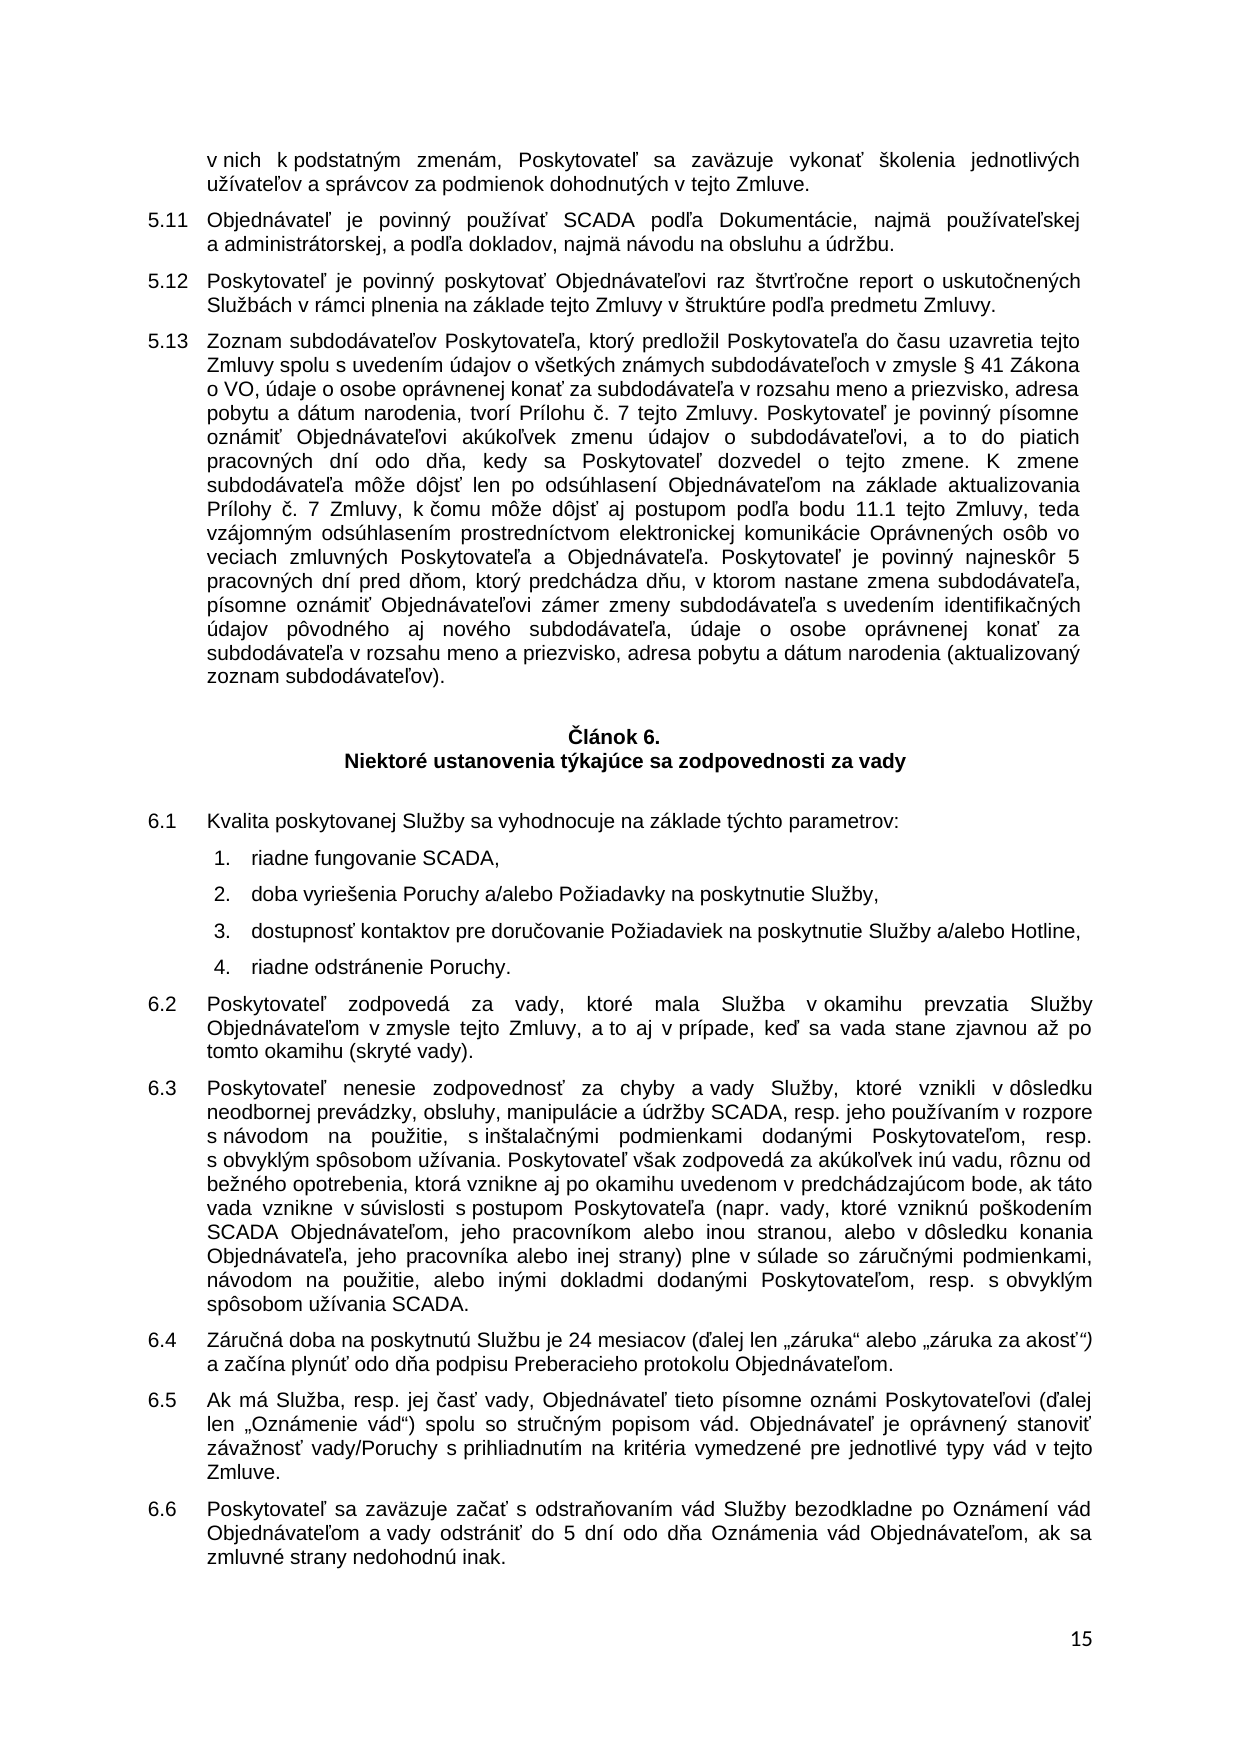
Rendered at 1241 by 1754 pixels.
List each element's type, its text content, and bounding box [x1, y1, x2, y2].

text Niektoré ustanovenia týkajúce sa zodpovednosti za vady [148, 749, 1081, 773]
list doba vyriešenia Poruchy a/alebo Požiadavky na poskytnutie Služby, [213, 882, 1093, 906]
list Poskytovateľ sa zaväzuje začať s odstraňovaním vád Služby bezodkladne po Oznámení vád Objednávateľom a vady odstrániť do 5 dní odo dňa Oznámenia vád Objednávateľom, ak sa zmluvné strany nedohodnú inak. [148, 1497, 1093, 1568]
list Poskytovateľ zodpovedá za vady, ktoré mala Služba v okamihu prevzatia Služby Objednávateľom v zmysle tejto Zmluvy, a to aj v prípade, keď sa vada stane zjavnou až po tomto okamihu (skryté vady). [148, 991, 1093, 1063]
list riadne odstránenie Poruchy. [213, 955, 1093, 979]
list Objednávateľ je povinný používať SCADA podľa Dokumentácie, najmä používateľskej a administrátorskej, a podľa dokladov, najmä návodu na obsluhu a údržbu. [148, 208, 1081, 256]
list riadne fungovanie SCADA, [213, 846, 1093, 869]
list Kvalita poskytovanej Služby sa vyhodnocuje na základe týchto parametrov: [148, 809, 1093, 833]
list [148, 148, 1081, 196]
list Zoznam subdodávateľov Poskytovateľa, ktorý predložil Poskytovateľa do času uzavretia tejto Zmluvy spolu s uvedením údajov o všetkých známych subdodávateľoch v zmysle § 41 Zákona o VO, údaje o osobe oprávnenej konať za subdodávateľa v rozsahu meno a priezvisko, adresa pobytu a dátum narodenia, tvorí Prílohu č. 7 tejto Zmluvy. Poskytovateľ je povinný písomne oznámiť Objednávateľovi akúkoľvek zmenu údajov o subdodávateľovi, a to do piatich pracovných dní odo dňa, kedy sa Poskytovateľ dozvedel o tejto zmene. K zmene subdodávateľa môže dôjsť len po odsúhlasení Objednávateľom na základe aktualizovania Prílohy č. 7 Zmluvy, k čomu môže dôjsť aj postupom podľa bodu 11.1 tejto Zmluvy, teda vzájomným odsúhlasením prostredníctvom elektronickej komunikácie Oprávnených osôb vo veciach zmluvných Poskytovateľa a Objednávateľa. Poskytovateľ je povinný najneskôr 5 pracovných dní pred dňom, ktorý predchádza dňu, v ktorom nastane zmena subdodávateľa, písomne oznámiť Objednávateľovi zámer zmeny subdodávateľa s uvedením identifikačných údajov pôvodného aj nového subdodávateľa, údaje o osobe oprávnenej konať za subdodávateľa v rozsahu meno a priezvisko, adresa pobytu a dátum narodenia (aktualizovaný zoznam subdodávateľov). [148, 329, 1081, 688]
text Článok 6. [148, 725, 1081, 749]
list Ak má Služba, resp. jej časť vady, Objednávateľ tieto písomne oznámi Poskytovateľovi (ďalej len „Oznámenie vád“) spolu so stručným popisom vád. Objednávateľ je oprávnený stanoviť závažnosť vady/Poruchy s prihliadnutím na kritéria vymedzené pre jednotlivé typy vád v tejto Zmluve. [148, 1388, 1093, 1484]
list dostupnosť kontaktov pre doručovanie Požiadaviek na poskytnutie Služby a/alebo Hotline, [213, 918, 1093, 942]
list Záručná doba na poskytnutú Službu je 24 mesiacov (ďalej len „záruka“ alebo „záruka za akosť“) a začína plynúť odo dňa podpisu Preberacieho protokolu Objednávateľom. [148, 1328, 1093, 1376]
list Poskytovateľ nenesie zodpovednosť za chyby a vady Služby, ktoré vznikli v dôsledku neodbornej prevádzky, obsluhy, manipulácie a údržby SCADA, resp. jeho používaním v rozpore s návodom na použitie, s inštalačnými podmienkami dodanými Poskytovateľom, resp. s obvyklým spôsobom užívania. Poskytovateľ však zodpovedá za akúkoľvek inú vadu, rôznu od bežného opotrebenia, ktorá vznikne aj po okamihu uvedenom v predchádzajúcom bode, ak táto vada vznikne v súvislosti s postupom Poskytovateľa (napr. vady, ktoré vzniknú poškodením SCADA Objednávateľom, jeho pracovníkom alebo inou stranou, alebo v dôsledku konania Objednávateľa, jeho pracovníka alebo inej strany) plne v súlade so záručnými podmienkami, návodom na použitie, alebo inými dokladmi dodanými Poskytovateľom, resp. s obvyklým spôsobom užívania SCADA. [148, 1076, 1093, 1315]
list Poskytovateľ je povinný poskytovať Objednávateľovi raz štvrťročne report o uskutočnených Službách v rámci plnenia na základe tejto Zmluvy v štruktúre podľa predmetu Zmluvy. [148, 268, 1081, 316]
